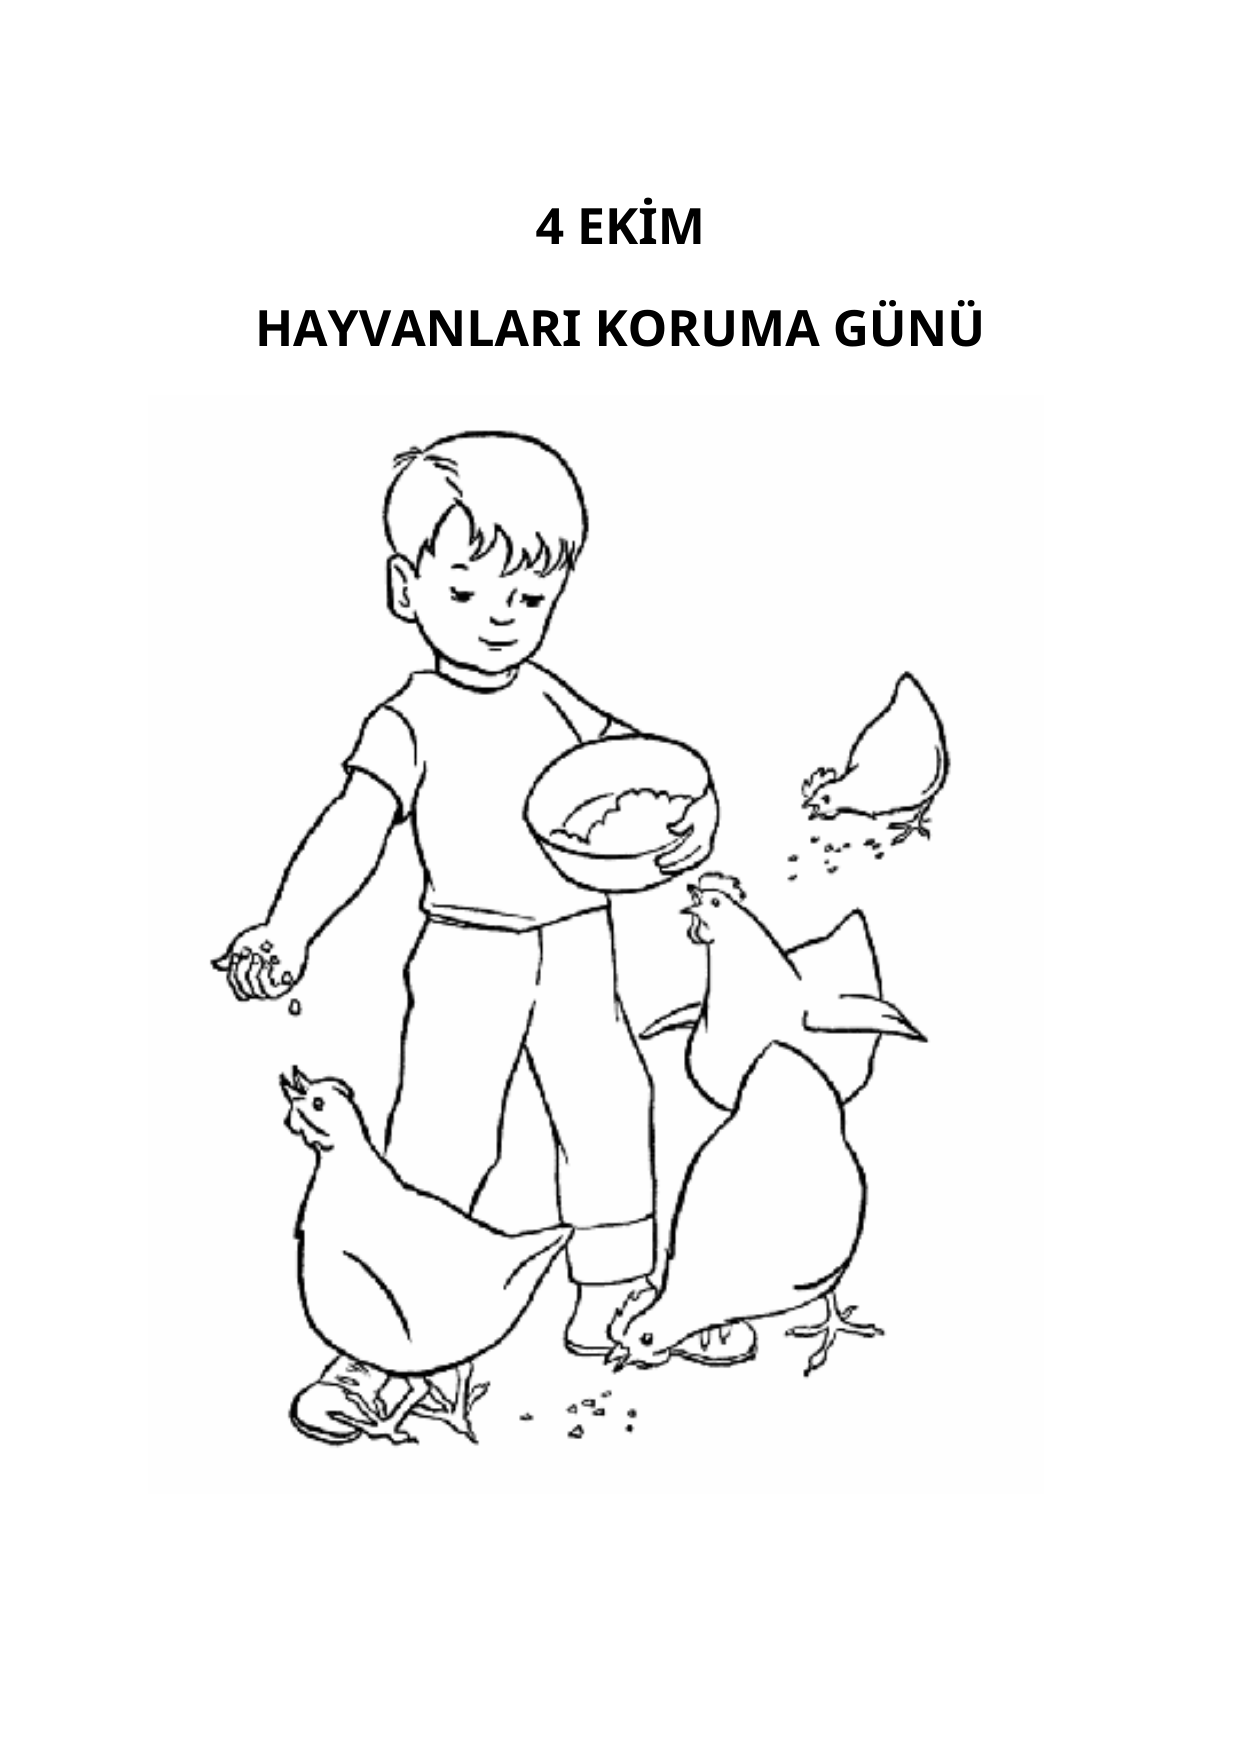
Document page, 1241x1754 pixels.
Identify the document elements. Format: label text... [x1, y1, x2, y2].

text HAYVANLARI KORUMA GÜNÜ [148, 293, 1093, 361]
picture [147, 395, 1045, 1494]
text 4 EKİM [148, 191, 1093, 259]
